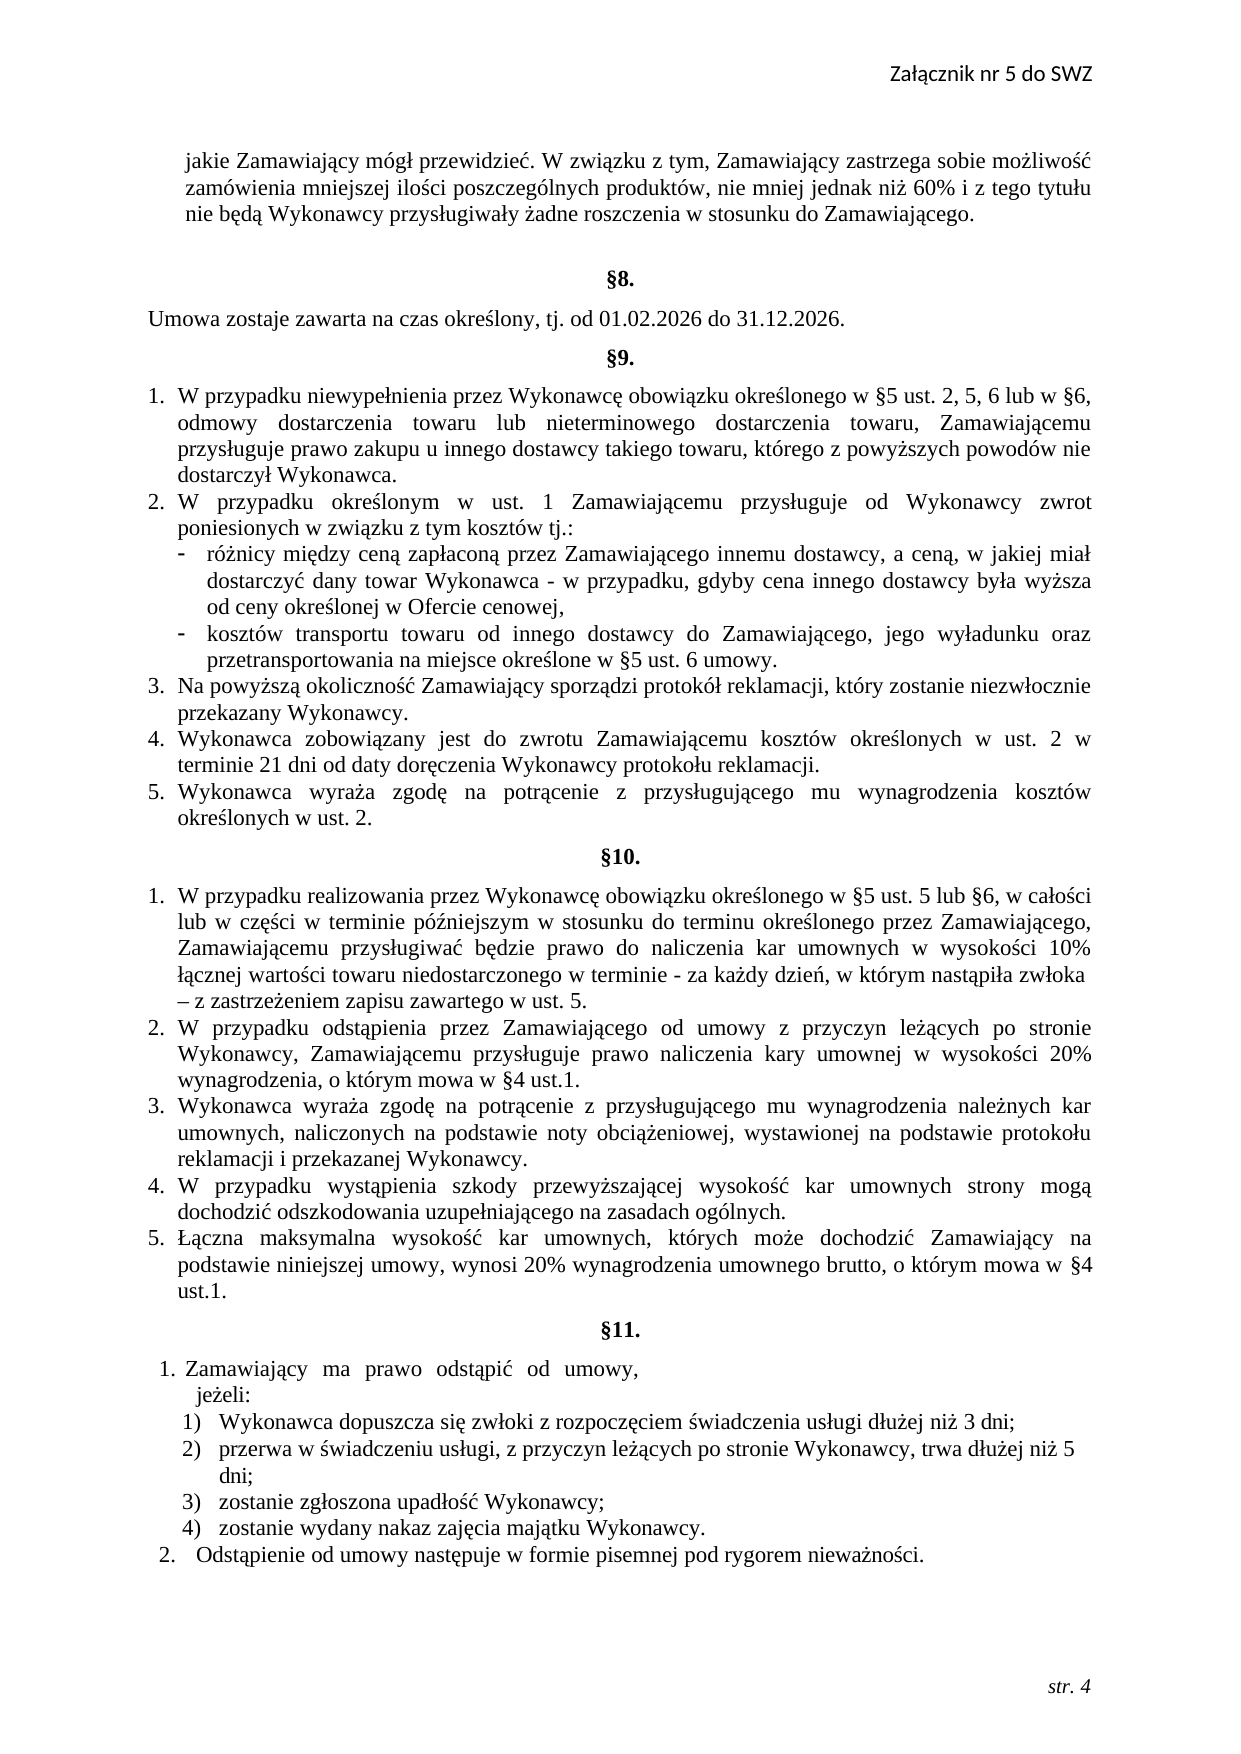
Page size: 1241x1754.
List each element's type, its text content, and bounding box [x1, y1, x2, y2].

list Wykonawca dopuszcza się zwłoki z rozpoczęciem świadczenia usługi dłużej niż 3 dni; [182, 1408, 1093, 1435]
list różnicy między ceną zapłaconą przez Zamawiającego innemu dostawcy, a ceną, w jakiej miał dostarczyć dany towar Wykonawca - w przypadku, gdyby cena innego dostawcy była wyższa od ceny określonej w Ofercie cenowej, [177, 541, 1093, 619]
list zostanie zgłoszona upadłość Wykonawcy; [182, 1488, 1093, 1514]
text §8. [148, 266, 1093, 292]
list W przypadku określonym w ust. 1 Zamawiającemu przysługuje od Wykonawcy zwrot poniesionych w związku z tym kosztów tj.: [148, 488, 1093, 541]
list W przypadku realizowania przez Wykonawcę obowiązku określonego w §5 ust. 5 lub §6, w całości lub w części w terminie późniejszym w stosunku do terminu określonego przez Zamawiającego, Zamawiającemu przysługiwać będzie prawo do naliczenia kar umownych w wysokości 10% łącznej wartości towaru niedostarczonego w terminie - za każdy dzień, w którym nastąpiła zwłoka – z zastrzeżeniem zapisu zawartego w ust. 5. [148, 882, 1093, 1013]
list W przypadku odstąpienia przez Zamawiającego od umowy z przyczyn leżących po stronie Wykonawcy, Zamawiającemu przysługuje prawo naliczenia kary umownej w wysokości 20% wynagrodzenia, o którym mowa w §4 ust.1. [148, 1013, 1093, 1093]
list Na powyższą okoliczność Zamawiający sporządzi protokół reklamacji, który zostanie niezwłocznie przekazany Wykonawcy. [148, 672, 1093, 725]
text §9. [148, 343, 1093, 370]
list Wykonawca wyraża zgodę na potrącenie z przysługującego mu wynagrodzenia należnych kar umownych, naliczonych na podstawie noty obciążeniowej, wystawionej na podstawie protokołu reklamacji i przekazanej Wykonawcy. [148, 1093, 1093, 1172]
list Odstąpienie od umowy następuje w formie pisemnej pod rygorem nieważności. [159, 1541, 1093, 1567]
text §10. [148, 843, 1093, 869]
list W przypadku wystąpienia szkody przewyższającej wysokość kar umownych strony mogą dochodzić odszkodowania uzupełniającego na zasadach ogólnych. [148, 1172, 1093, 1224]
list W przypadku niewypełnienia przez Wykonawcę obowiązku określonego w §5 ust. 2, 5, 6 lub w §6, odmowy dostarczenia towaru lub nieterminowego dostarczenia towaru, Zamawiającemu przysługuje prawo zakupu u innego dostawcy takiego towaru, którego z powyższych powodów nie dostarczył Wykonawca. [148, 382, 1093, 488]
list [148, 148, 1093, 227]
list przerwa w świadczeniu usługi, z przyczyn leżących po stronie Wykonawcy, trwa dłużej niż 5 dni; [182, 1435, 1081, 1488]
list Łączna maksymalna wysokość kar umownych, których może dochodzić Zamawiający na podstawie niniejszej umowy, wynosi 20% wynagrodzenia umownego brutto, o którym mowa w §4 ust.1. [148, 1224, 1093, 1303]
text §11. [148, 1316, 1093, 1342]
list Zamawiający ma prawo odstąpić od umowy, jeżeli: [159, 1355, 639, 1407]
text Umowa zostaje zawarta na czas określony, tj. od 01.02.2026 do 31.12.2026. [148, 305, 1093, 331]
list zostanie wydany nakaz zajęcia majątku Wykonawcy. [182, 1514, 1093, 1541]
list kosztów transportu towaru od innego dostawcy do Zamawiającego, jego wyładunku oraz przetransportowania na miejsce określone w §5 ust. 6 umowy. [177, 619, 1093, 672]
list Wykonawca wyraża zgodę na potrącenie z przysługującego mu wynagrodzenia kosztów określonych w ust. 2. [148, 778, 1093, 830]
list Wykonawca zobowiązany jest do zwrotu Zamawiającemu kosztów określonych w ust. 2 w terminie 21 dni od daty doręczenia Wykonawcy protokołu reklamacji. [148, 725, 1093, 778]
